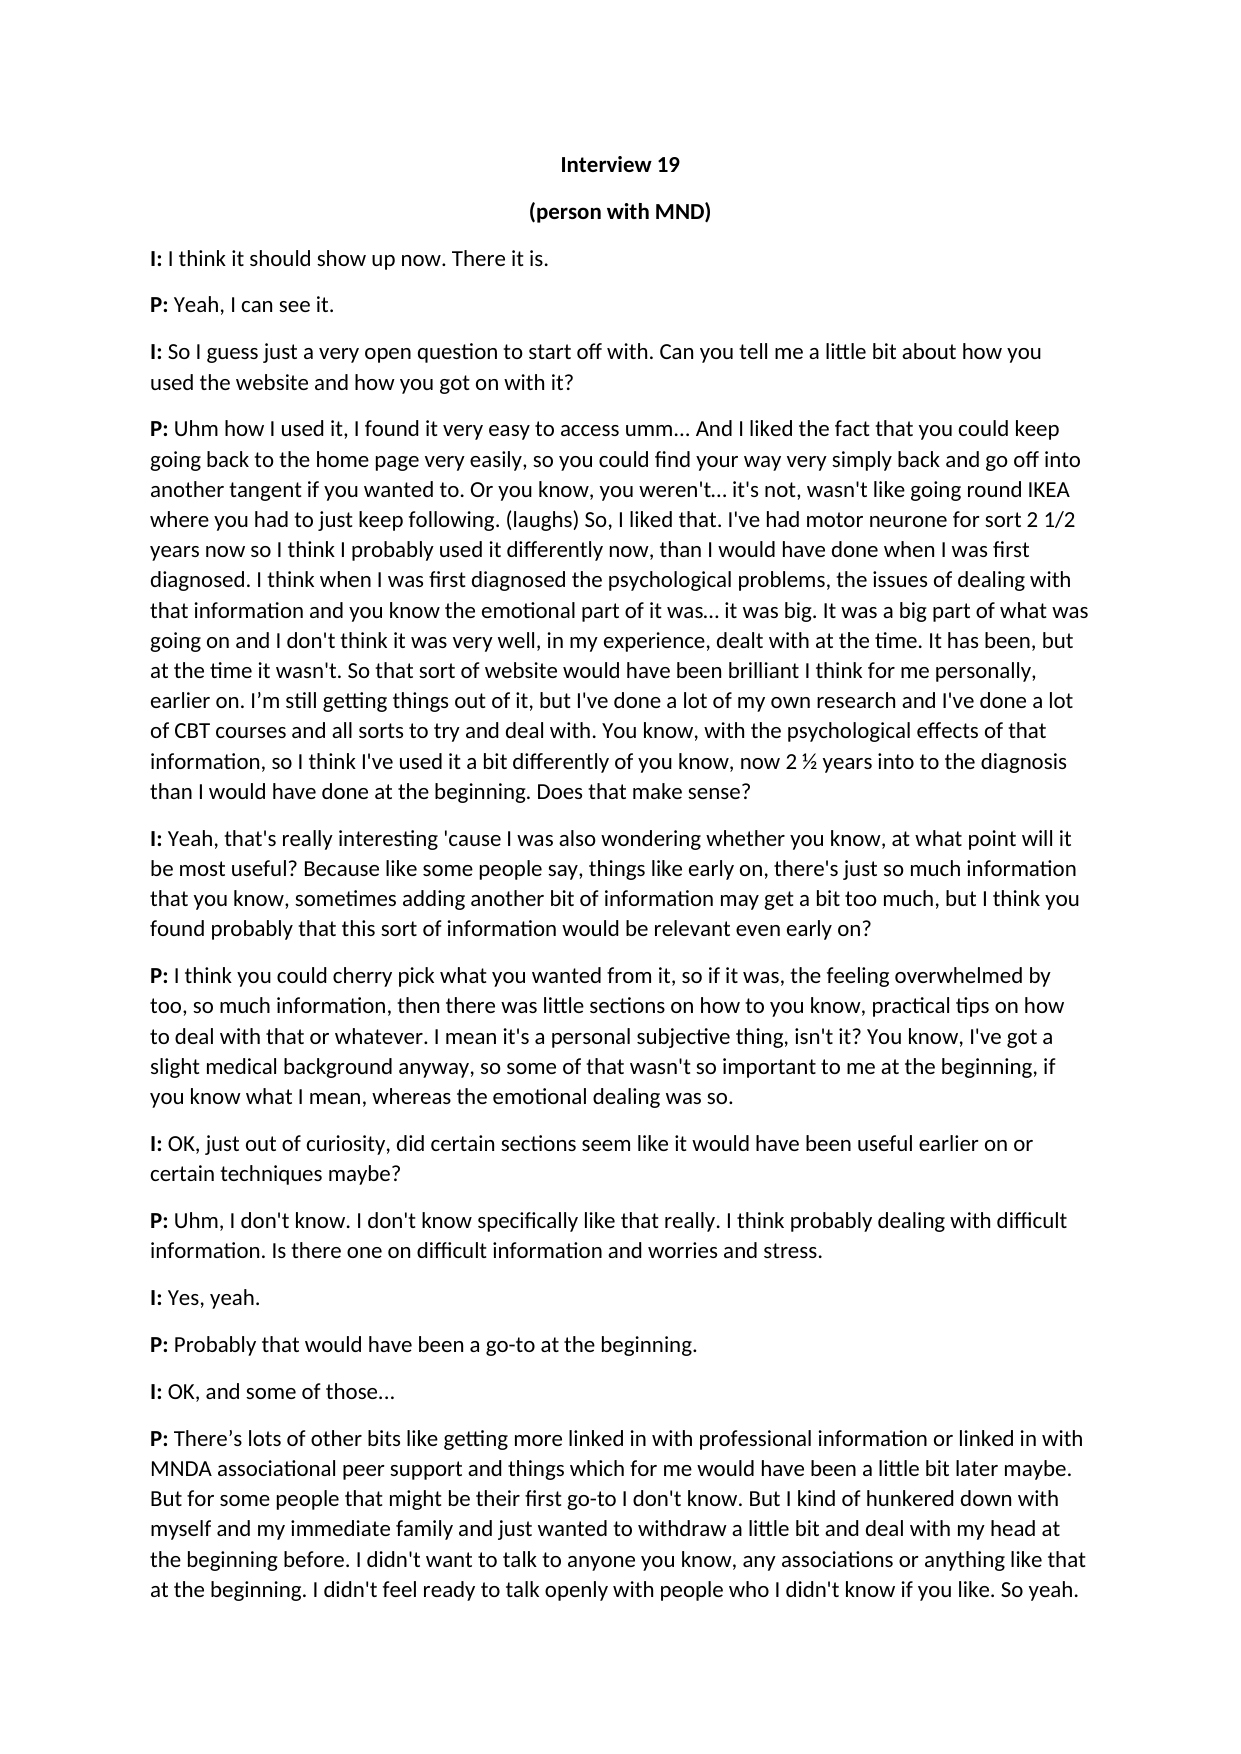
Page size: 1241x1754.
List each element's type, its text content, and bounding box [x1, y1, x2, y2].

text I: I think it should show up now. There it is. [150, 244, 1090, 272]
text Interview 19 [150, 150, 1090, 178]
text (person with MND) [150, 197, 1090, 225]
text I: Yeah, that's really interesting 'cause I was also wondering whether you know, at what point will it be most useful? Because like some people say, things like early on, there's just so much information that you know, sometimes adding another bit of information may get a bit too much, but I think you found probably that this sort of information would be relevant even early on? [150, 824, 1090, 943]
text I: OK, just out of curiosity, did certain sections seem like it would have been useful earlier on or certain techniques maybe? [150, 1129, 1090, 1187]
text P: Uhm, I don't know. I don't know specifically like that really. I think probably dealing with difficult information. Is there one on difficult information and worries and stress. [150, 1206, 1090, 1264]
text P: Uhm how I used it, I found it very easy to access umm... And I liked the fact that you could keep going back to the home page very easily, so you could find your way very simply back and go off into another tangent if you wanted to. Or you know, you weren't… it's not, wasn't like going round IKEA where you had to just keep following. (laughs) So, I liked that. I've had motor neurone for sort 2 1/2 years now so I think I probably used it differently now, than I would have done when I was first diagnosed. I think when I was first diagnosed the psychological problems, the issues of dealing with that information and you know the emotional part of it was… it was big. It was a big part of what was going on and I don't think it was very well, in my experience, dealt with at the time. It has been, but at the time it wasn't. So that sort of website would have been brilliant I think for me personally, earlier on. I’m still getting things out of it, but I've done a lot of my own research and I've done a lot of CBT courses and all sorts to try and deal with. You know, with the psychological effects of that information, so I think I've used it a bit differently of you know, now 2 ½ years into to the diagnosis than I would have done at the beginning. Does that make sense? [150, 414, 1090, 805]
text I: Yes, yeah. [150, 1283, 1090, 1311]
text I: So I guess just a very open question to start off with. Can you tell me a little bit about how you used the website and how you got on with it? [150, 337, 1090, 396]
text P: Yeah, I can see it. [150, 291, 1090, 319]
text I: OK, and some of those... [150, 1377, 1090, 1405]
text P: Probably that would have been a go-to at the beginning. [150, 1330, 1090, 1358]
text P: There’s lots of other bits like getting more linked in with professional information or linked in with MNDA associational peer support and things which for me would have been a little bit later maybe. But for some people that might be their first go-to I don't know. But I kind of hunkered down with myself and my immediate family and just wanted to withdraw a little bit and deal with my head at the beginning before. I didn't want to talk to anyone you know, any associations or anything like that at the beginning. I didn't feel ready to talk openly with people who I didn't know if you like. So yeah. [150, 1424, 1090, 1603]
text P: I think you could cherry pick what you wanted from it, so if it was, the feeling overwhelmed by too, so much information, then there was little sections on how to you know, practical tips on how to deal with that or whatever. I mean it's a personal subjective thing, isn't it? You know, I've got a slight medical background anyway, so some of that wasn't so important to me at the beginning, if you know what I mean, whereas the emotional dealing was so. [150, 961, 1090, 1110]
